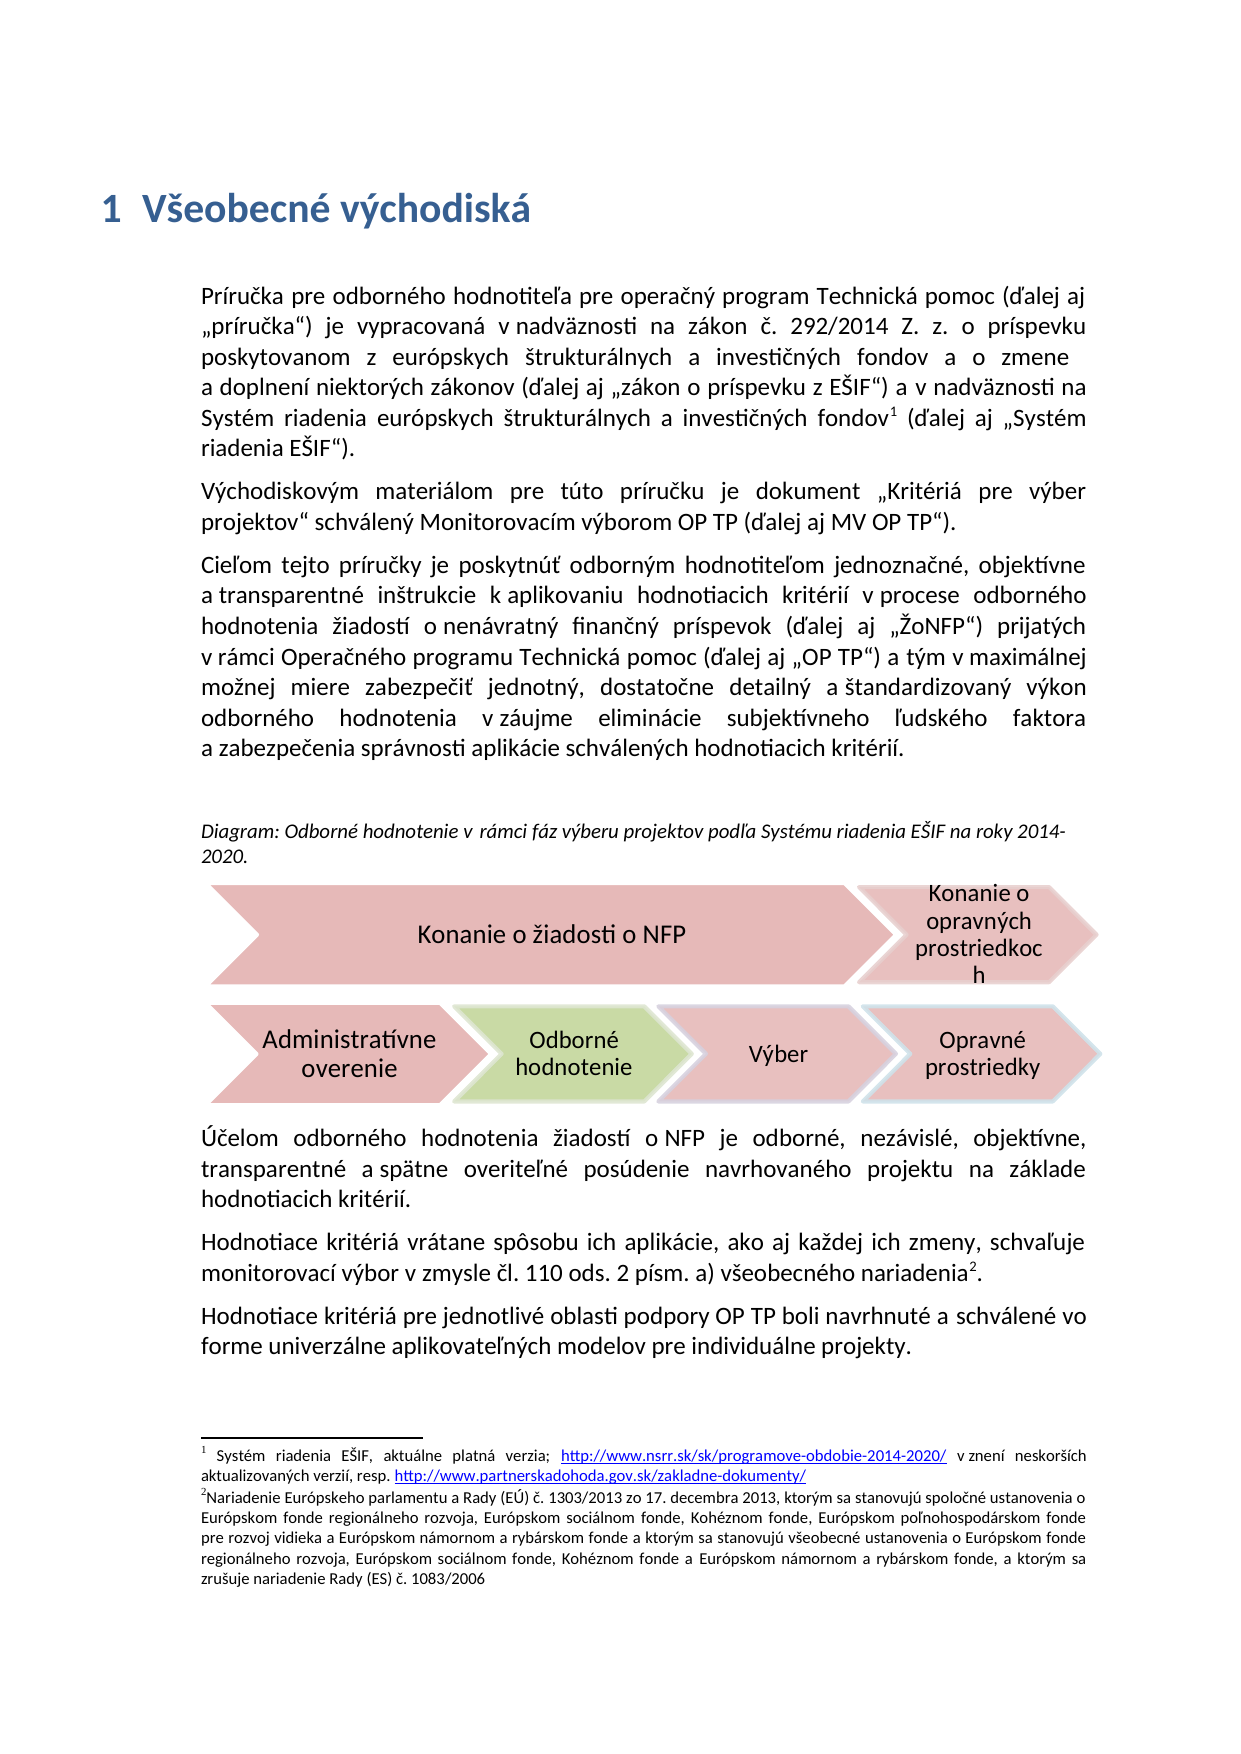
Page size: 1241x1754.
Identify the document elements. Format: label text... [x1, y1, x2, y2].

text Účelom odborného hodnotenia žiadostí o NFP je odborné, nezávislé, objektívne, transparentné a spätne overiteľné posúdenie navrhovaného projektu na základe hodnotiacich kritérií. [201, 1122, 1087, 1214]
text Diagram: Odborné hodnotenie v rámci fáz výberu projektov podľa Systému riadenia EŠIF na roky 2014-2020. [201, 818, 1087, 869]
text Hodnotiace kritériá pre jednotlivé oblasti podpory OP TP boli navrhnuté a schválené vo forme univerzálne aplikovateľných modelov pre individuálne projekty. [201, 1300, 1087, 1361]
subtitle 1 Všeobecné východiská [100, 192, 1087, 229]
text Hodnotiace kritériá vrátane spôsobu ich aplikácie, ako aj každej ich zmeny, schvaľuje monitorovací výbor v zmysle čl. 110 ods. 2 písm. a) všeobecného nariadenia. [201, 1226, 1087, 1287]
text Východiskovým materiálom pre túto príručku je dokument „Kritériá pre výber projektov“ schválený Monitorovacím výborom OP TP (ďalej aj MV OP TP“). [201, 476, 1087, 537]
text Príručka pre odborného hodnotiteľa pre operačný program Technická pomoc (ďalej aj „príručka“) je vypracovaná v nadväznosti na zákon č. 292/2014 Z. z. o príspevku poskytovanom z európskych štrukturálnych a investičných fondov a o zmene a doplnení niektorých zákonov (ďalej aj „zákon o príspevku z EŠIF“) a v nadväznosti na Systém riadenia európskych štrukturálnych a investičných fondov (ďalej aj „Systém riadenia EŠIF“). [201, 280, 1087, 463]
text Cieľom tejto príručky je poskytnúť odborným hodnotiteľom jednoznačné, objektívne a transparentné inštrukcie k aplikovaniu hodnotiacich kritérií v procese odborného hodnotenia žiadostí o nenávratný finančný príspevok (ďalej aj „ŽoNFP“) prijatých v rámci Operačného programu Technická pomoc (ďalej aj „OP TP“) a tým v maximálnej možnej miere zabezpečiť jednotný, dostatočne detailný a štandardizovaný výkon odborného hodnotenia v záujme eliminácie subjektívneho ľudského faktora a zabezpečenia správnosti aplikácie schválených hodnotiacich kritérií. [201, 549, 1087, 763]
